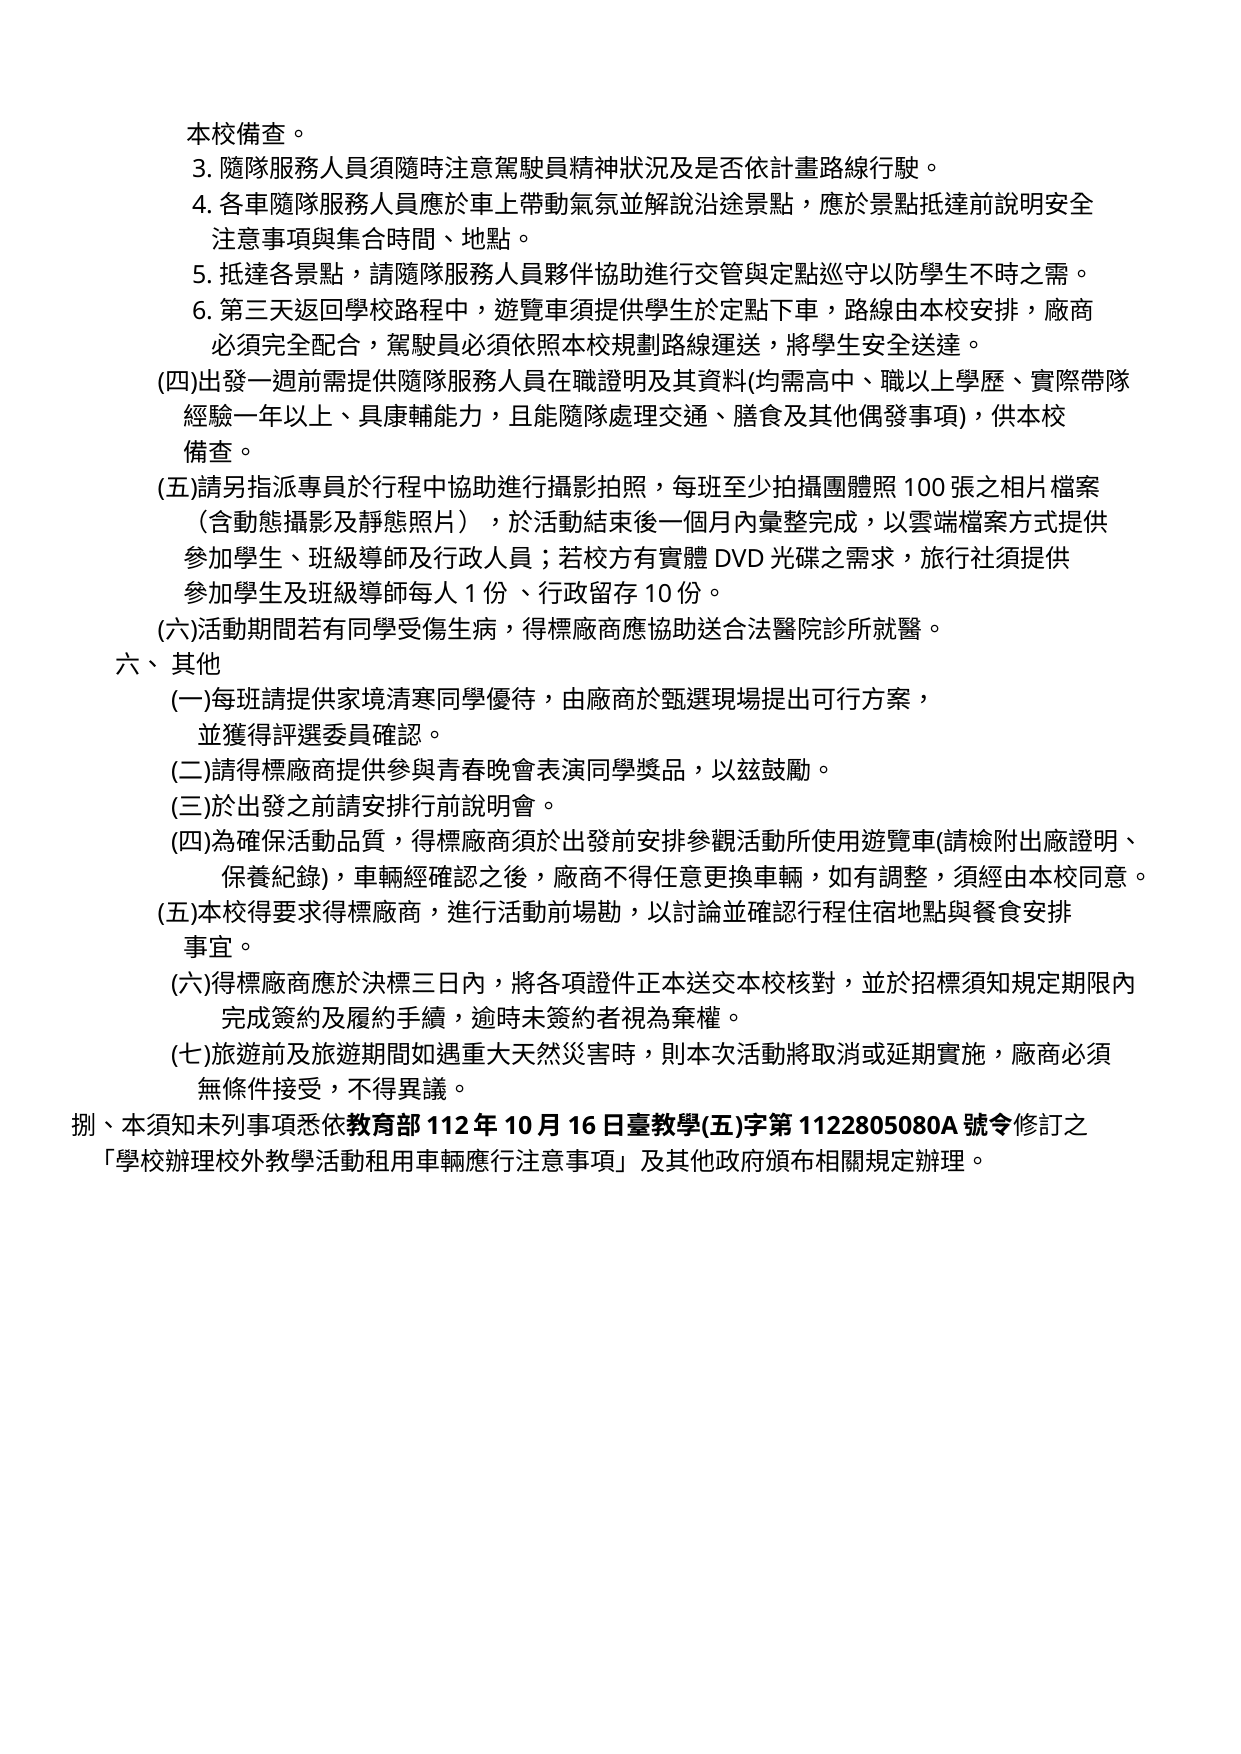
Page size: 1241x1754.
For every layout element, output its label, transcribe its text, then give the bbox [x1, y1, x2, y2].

text 捌、本須知未列事項悉依教育部112年10月16日臺教學(五)字第1122805080A號令修訂之 [71, 1110, 1169, 1141]
text (四)為確保活動品質，得標廠商須於出發前安排參觀活動所使用遊覽車(請檢附出廠證明、 [121, 822, 1169, 858]
text 3. 隨隊服務人員須隨時注意駕駛員精神狀況及是否依計畫路線行駛。 [159, 149, 1169, 185]
text 本校備查。 [108, 118, 1169, 149]
text 並獲得評選委員確認。 [121, 716, 1169, 751]
text 備查。 [144, 433, 1169, 468]
text (六)得標廠商應於決標三日內，將各項證件正本送交本校核對，並於招標須知規定期限內 [121, 964, 1169, 999]
text 完成簽約及履約手續，逾時未簽約者視為棄權。 [171, 999, 1169, 1035]
text （含動態攝影及靜態照片），於活動結束後一個月內彙整完成，以雲端檔案方式提供 [144, 503, 1169, 539]
text 保養紀錄)，車輛經確認之後，廠商不得任意更換車輛，如有調整，須經由本校同意。 [144, 858, 1169, 893]
text 參加學生及班級導師每人1份 、行政留存10份。 [144, 574, 1169, 610]
text (六)活動期間若有同學受傷生病，得標廠商應協助送合法醫院診所就醫。 [144, 610, 1169, 645]
text 參加學生、班級導師及行政人員；若校方有實體DVD光碟之需求，旅行社須提供 [144, 539, 1169, 574]
text 經驗一年以上、具康輔能力，且能隨隊處理交通、膳食及其他偶發事項)，供本校 [144, 397, 1169, 433]
text 5. 抵達各景點，請隨隊服務人員夥伴協助進行交管與定點巡守以防學生不時之需。 [159, 256, 1169, 291]
text 無條件接受，不得異議。 [121, 1070, 1169, 1106]
text (五)請另指派專員於行程中協助進行攝影拍照，每班至少拍攝團體照100張之相片檔案 [144, 468, 1169, 503]
text 4. 各車隨隊服務人員應於車上帶動氣氛並解說沿途景點，應於景點抵達前說明安全 [159, 185, 1169, 220]
text (五)本校得要求得標廠商，進行活動前場勘，以討論並確認行程住宿地點與餐食安排 [144, 893, 1169, 928]
list 其他 [115, 645, 1169, 681]
text (三)於出發之前請安排行前說明會。 [121, 787, 1169, 822]
text 「學校辦理校外教學活動租用車輛應行注意事項」及其他政府頒布相關規定辦理。 [71, 1145, 1169, 1176]
text (七)旅遊前及旅遊期間如遇重大天然災害時，則本次活動將取消或延期實施，廠商必須 [121, 1035, 1169, 1070]
text (一)每班請提供家境清寒同學優待，由廠商於甄選現場提出可行方案， [121, 681, 1169, 716]
text (二)請得標廠商提供參與青春晚會表演同學獎品，以玆鼓勵。 [121, 751, 1169, 787]
text 注意事項與集合時間、地點。 [159, 220, 1169, 256]
text 必須完全配合，駕駛員必須依照本校規劃路線運送，將學生安全送達。 [159, 326, 1169, 362]
text (四)出發一週前需提供隨隊服務人員在職證明及其資料(均需高中、職以上學歷、實際帶隊 [144, 362, 1169, 397]
text 6. 第三天返回學校路程中，遊覽車須提供學生於定點下車，路線由本校安排，廠商 [159, 291, 1169, 326]
text 事宜。 [144, 928, 1169, 964]
